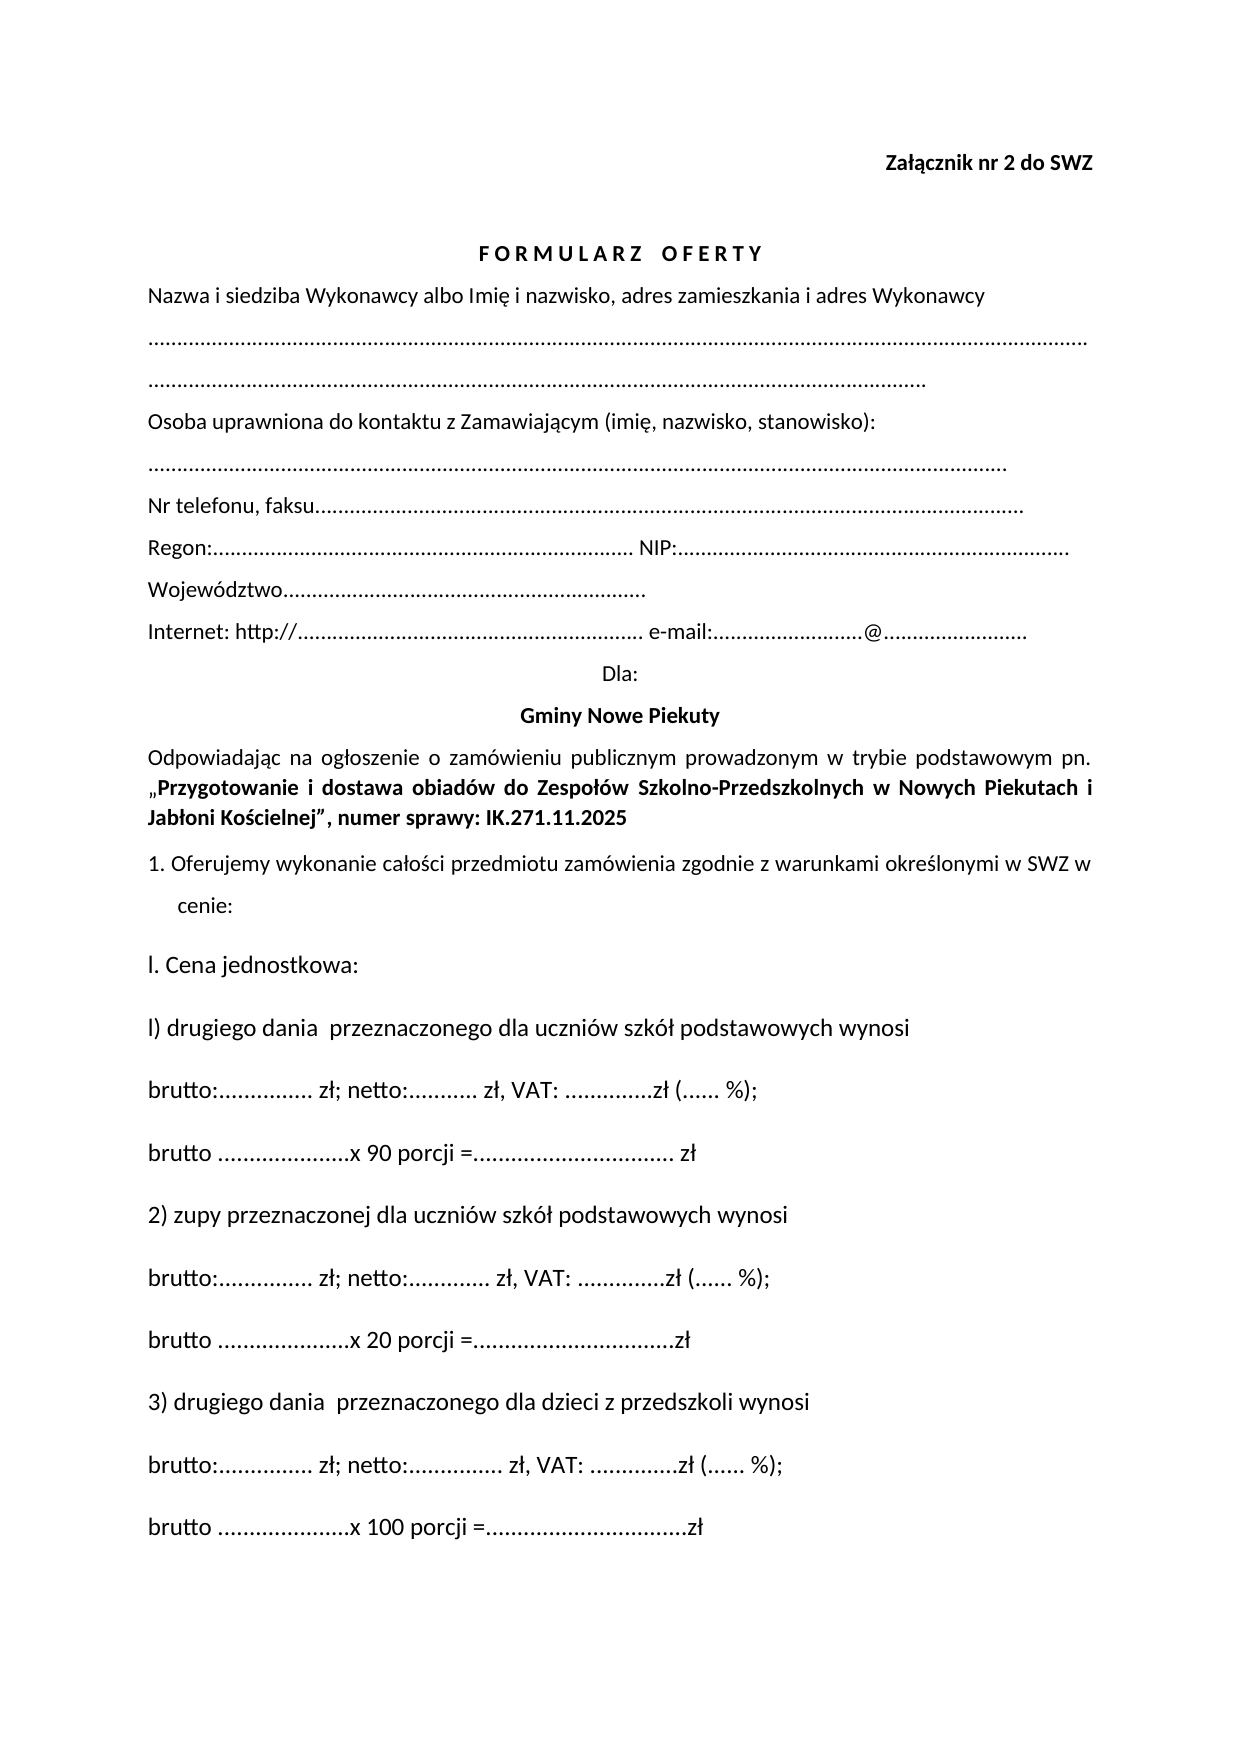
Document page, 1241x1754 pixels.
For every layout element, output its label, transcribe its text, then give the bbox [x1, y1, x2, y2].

text brutto:............... zł; netto:............. zł, VAT: ..............zł (...... %); [148, 1262, 1093, 1292]
text l) drugiego dania przeznaczonego dla uczniów szkół podstawowych wynosi [148, 1012, 1093, 1043]
text Województwo............................................................... [148, 575, 1093, 603]
text 1. Oferujemy wykonanie całości przedmiotu zamówienia zgodnie z warunkami określonymi w SWZ w cenie: [148, 849, 1093, 919]
text Dla: [148, 659, 1093, 687]
text Nr telefonu, faksu........................................................................................................................... [148, 491, 1093, 519]
text brutto .....................x 90 porcji =................................ zł [148, 1137, 1093, 1167]
text brutto:............... zł; netto:........... zł, VAT: ..............zł (...... %); [148, 1074, 1093, 1105]
text ..................................................................................................................................................... [148, 449, 1093, 477]
text Gminy Nowe Piekuty [148, 701, 1093, 729]
text l. Cena jednostkowa: [148, 950, 1093, 980]
text 2) zupy przeznaczonej dla uczniów szkół podstawowych wynosi [148, 1199, 1093, 1230]
text Osoba uprawniona do kontaktu z Zamawiającym (imię, nazwisko, stanowisko): [148, 407, 1093, 436]
text brutto:............... zł; netto:............... zł, VAT: ..............zł (...... %); [148, 1449, 1093, 1479]
text F O R M U L A R Z O F E R T Y [148, 239, 1093, 268]
text Nazwa i siedziba Wykonawcy albo Imię i nazwisko, adres zamieszkania i adres Wykonawcy [148, 282, 1093, 309]
text Odpowiadając na ogłoszenie o zamówieniu publicznym prowadzonym w trybie podstawowym pn. „Przygotowanie i dostawa obiadów do Zespołów Szkolno-Przedszkolnych w Nowych Piekutach i Jabłoni Kościelnej”, numer sprawy: IK.271.11.2025 [148, 743, 1093, 831]
text 3) drugiego dania przeznaczonego dla dzieci z przedszkoli wynosi [148, 1386, 1093, 1417]
text Załącznik nr 2 do SWZ [148, 148, 1093, 176]
text .......................................................................................................................................................................................................................................................................................................... [148, 323, 1093, 393]
text brutto .....................x 100 porcji =................................zł [148, 1511, 1093, 1542]
text Internet: http://............................................................ e-mail:..........................@......................... [148, 617, 1093, 645]
text Regon:......................................................................... NIP:.................................................................... [148, 533, 1093, 561]
text brutto .....................x 20 porcji =................................zł [148, 1324, 1093, 1354]
